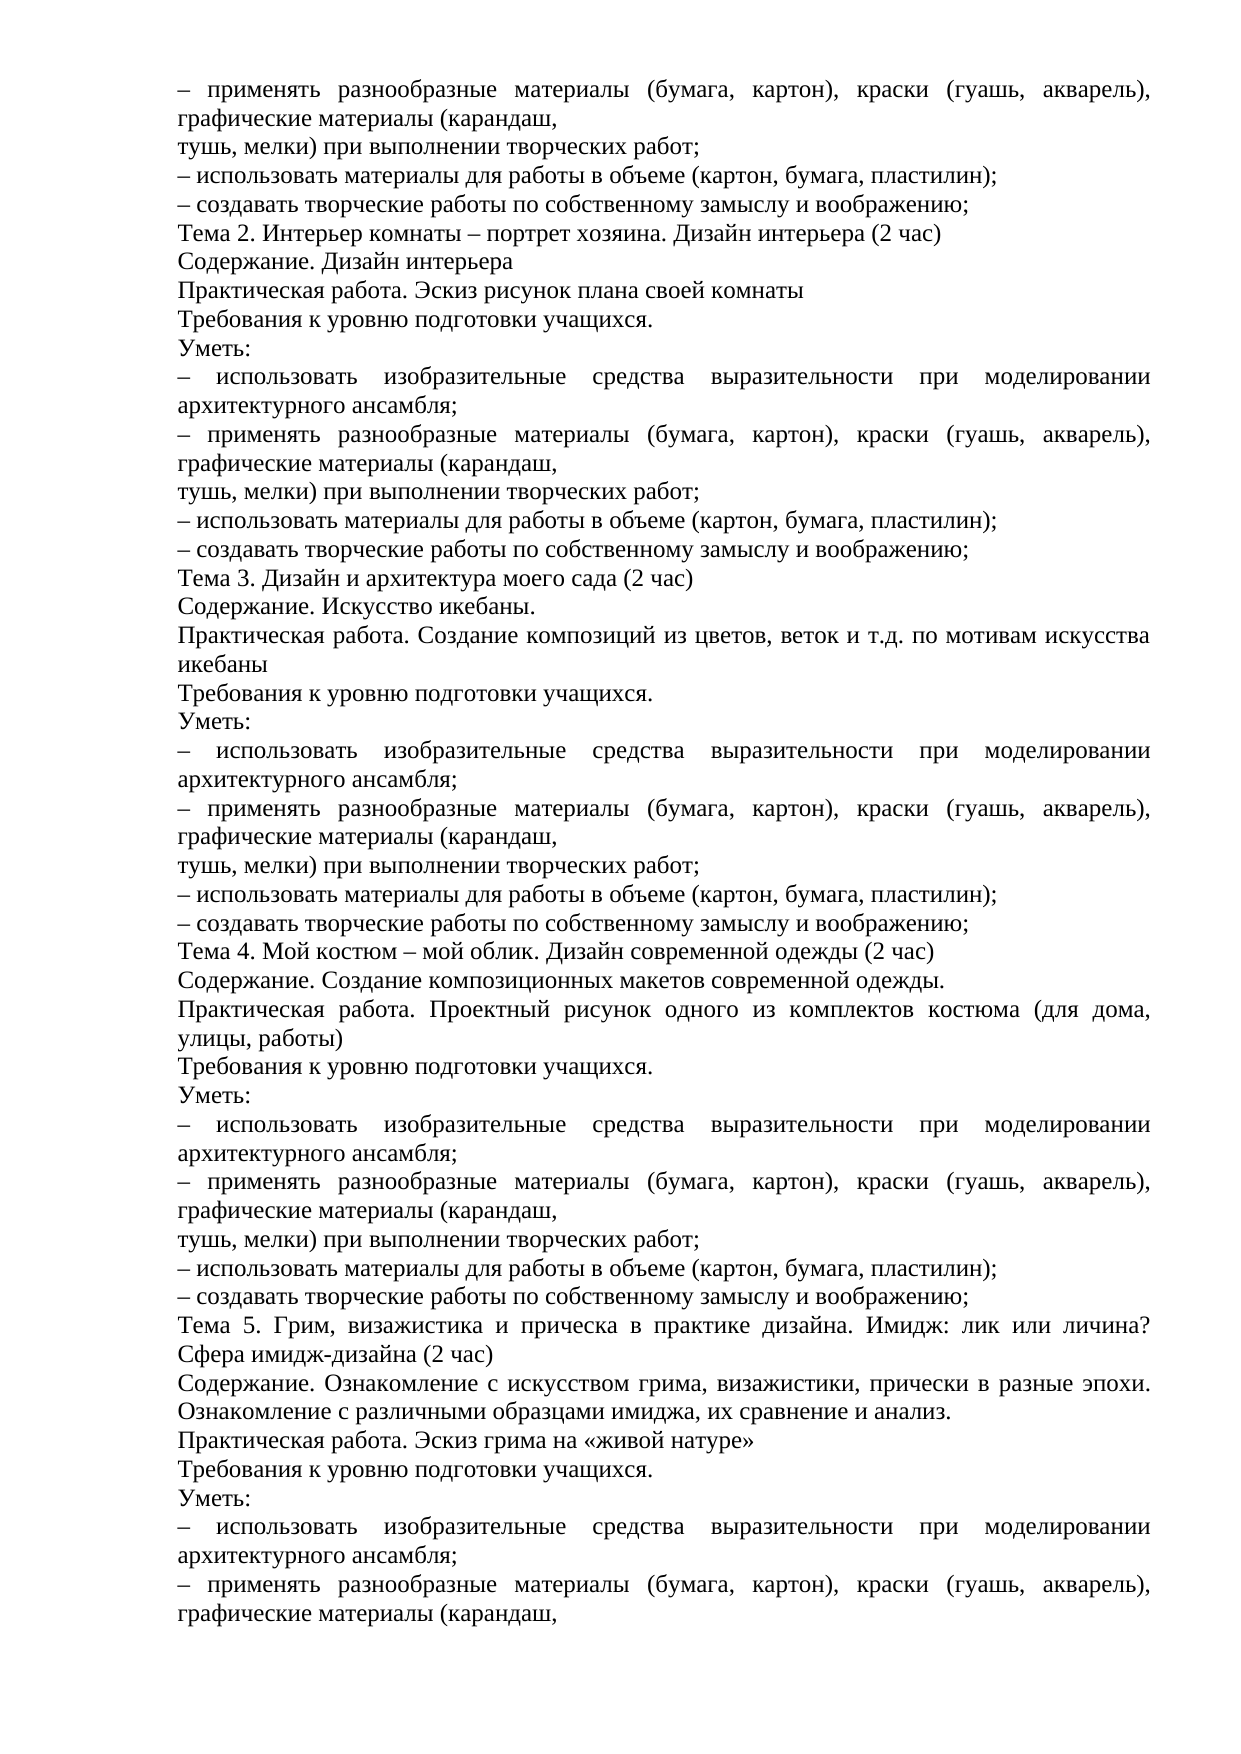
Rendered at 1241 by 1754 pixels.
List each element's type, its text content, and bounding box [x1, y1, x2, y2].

text – создавать творческие работы по собственному замыслу и воображению; [177, 189, 1152, 218]
text Уметь: [177, 333, 1152, 361]
text Требования к уровню подготовки учащихся. [177, 1051, 1152, 1080]
text Тема 2. Интерьер комнаты – портрет хозяина. Дизайн интерьера (2 час) [177, 218, 1152, 246]
text – использовать изобразительные средства выразительности при моделировании архитектурного ансамбля; [177, 1109, 1152, 1166]
text тушь, мелки) при выполнении творческих работ; [177, 476, 1152, 505]
text – использовать материалы для работы в объеме (картон, бумага, пластилин); [177, 160, 1152, 189]
text – применять разнообразные материалы (бумага, картон), краски (гуашь, акварель), графические материалы (карандаш, [177, 793, 1152, 850]
text Требования к уровню подготовки учащихся. [177, 304, 1152, 333]
text Содержание. Искусство икебаны. [177, 591, 1152, 620]
text Содержание. Дизайн интерьера [177, 246, 1152, 275]
text – применять разнообразные материалы (бумага, картон), краски (гуашь, акварель), графические материалы (карандаш, [177, 1569, 1152, 1626]
text – использовать материалы для работы в объеме (картон, бумага, пластилин); [177, 505, 1152, 534]
text – использовать изобразительные средства выразительности при моделировании архитектурного ансамбля; [177, 1511, 1152, 1569]
text Тема 5. Грим, визажистика и прическа в практике дизайна. Имидж: лик или личина? Сфера имидж-дизайна (2 час) [177, 1310, 1152, 1368]
text Тема 4. Мой костюм – мой облик. Дизайн современной одежды (2 час) [177, 936, 1152, 965]
text – использовать материалы для работы в объеме (картон, бумага, пластилин); [177, 1253, 1152, 1281]
text Уметь: [177, 706, 1152, 735]
text – использовать изобразительные средства выразительности при моделировании архитектурного ансамбля; [177, 361, 1152, 419]
text Тема 3. Дизайн и архитектура моего сада (2 час) [177, 563, 1152, 591]
text Содержание. Создание композиционных макетов современной одежды. [177, 965, 1152, 994]
text – применять разнообразные материалы (бумага, картон), краски (гуашь, акварель), графические материалы (карандаш, [177, 74, 1152, 131]
text тушь, мелки) при выполнении творческих работ; [177, 131, 1152, 160]
text – создавать творческие работы по собственному замыслу и воображению; [177, 1281, 1152, 1310]
text Уметь: [177, 1483, 1152, 1511]
text Содержание. Ознакомление с искусством грима, визажистики, прически в разные эпохи. Ознакомление с различными образцами имиджа, их сравнение и анализ. [177, 1368, 1152, 1425]
text Практическая работа. Эскиз грима на «живой натуре» [177, 1425, 1152, 1454]
text Требования к уровню подготовки учащихся. [177, 678, 1152, 706]
text Практическая работа. Создание композиций из цветов, веток и т.д. по мотивам искусства икебаны [177, 620, 1152, 678]
text – применять разнообразные материалы (бумага, картон), краски (гуашь, акварель), графические материалы (карандаш, [177, 1166, 1152, 1224]
text Требования к уровню подготовки учащихся. [177, 1454, 1152, 1483]
text – создавать творческие работы по собственному замыслу и воображению; [177, 534, 1152, 563]
text тушь, мелки) при выполнении творческих работ; [177, 1224, 1152, 1253]
text тушь, мелки) при выполнении творческих работ; [177, 850, 1152, 879]
text Уметь: [177, 1080, 1152, 1109]
text – использовать материалы для работы в объеме (картон, бумага, пластилин); [177, 879, 1152, 908]
text Практическая работа. Проектный рисунок одного из комплектов костюма (для дома, улицы, работы) [177, 994, 1152, 1051]
text – создавать творческие работы по собственному замыслу и воображению; [177, 908, 1152, 936]
text – применять разнообразные материалы (бумага, картон), краски (гуашь, акварель), графические материалы (карандаш, [177, 419, 1152, 476]
text – использовать изобразительные средства выразительности при моделировании архитектурного ансамбля; [177, 735, 1152, 793]
text Практическая работа. Эскиз рисунок плана своей комнаты [177, 275, 1152, 304]
